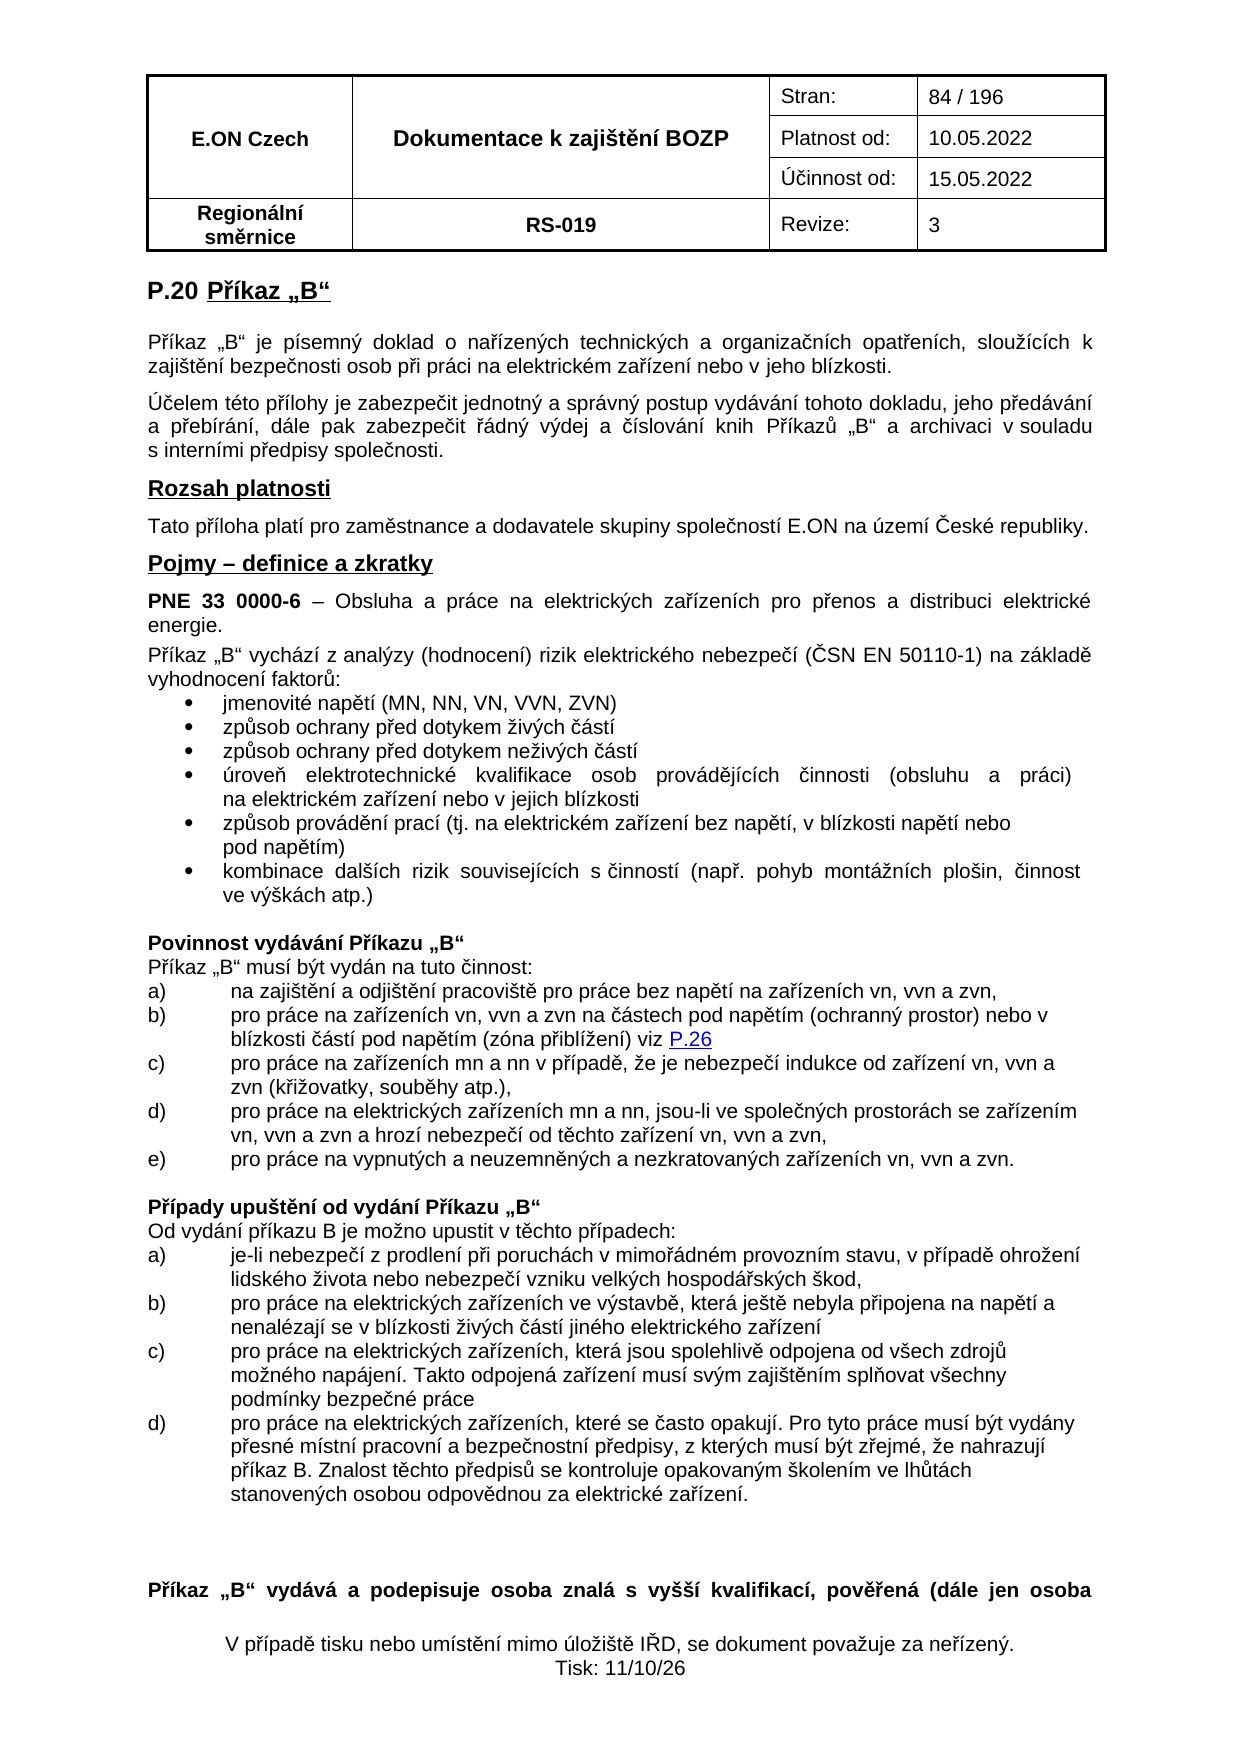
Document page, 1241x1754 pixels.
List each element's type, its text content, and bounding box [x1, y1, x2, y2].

text c) pro práce na elektrických zařízeních, která jsou spolehlivě odpojena od všech zdrojů možného napájení. Takto odpojená zařízení musí svým zajištěním splňovat všechny podmínky bezpečné práce [148, 1338, 1092, 1410]
text Tato příloha platí pro zaměstnance a dodavatele skupiny společností E.ON na území České republiky. [148, 513, 1092, 537]
text e) pro práce na vypnutých a neuzemněných a nezkratovaných zařízeních vn, vvn a zvn. [148, 1147, 1092, 1171]
text Příkaz „B“ vychází z analýzy (hodnocení) rizik elektrického nebezpečí (ČSN EN 50110-1) na základě vyhodnocení faktorů: [148, 643, 1092, 691]
text c) pro práce na zařízeních mn a nn v případě, že je nebezpečí indukce od zařízení vn, vvn a zvn (křižovatky, souběhy atp.), [148, 1051, 1092, 1099]
text PNE 33 0000-6 – Obsluha a práce na elektrických zařízeních pro přenos a distribuci elektrické energie. [148, 589, 1092, 637]
text Příkaz „B“ je písemný doklad o nařízených technických a organizačních opatřeních, sloužících k zajištění bezpečnosti osob při práci na elektrickém zařízení nebo v jeho blízkosti. [148, 330, 1092, 378]
text a) na zajištění a odjištění pracoviště pro práce bez napětí na zařízeních vn, vvn a zvn, [148, 979, 1092, 1003]
list způsob ochrany před dotykem živých částí [185, 715, 1092, 739]
text pod napětím) [223, 835, 1092, 859]
list kombinace dalších rizik souvisejících s činností (např. pohyb montážních plošin, činnost ve výškách atp.) [185, 859, 1092, 907]
list jmenovité napětí (MN, NN, VN, VVN, ZVN) [185, 691, 1092, 715]
list úroveň elektrotechnické kvalifikace osob provádějících činnosti (obsluhu a práci) na elektrickém zařízení nebo v jejich blízkosti [185, 763, 1092, 811]
text Povinnost vydávání Příkazu „B“ [148, 931, 1092, 955]
title Pojmy – definice a zkratky [148, 550, 1092, 576]
text b) pro práce na elektrických zařízeních ve výstavbě, která ještě nebyla připojena na napětí a nenalézají se v blízkosti živých částí jiného elektrického zařízení [148, 1291, 1092, 1338]
text Případy upuštění od vydání Příkazu „B“ [148, 1195, 1092, 1219]
text a) je-li nebezpečí z prodlení při poruchách v mimořádném provozním stavu, v případě ohrožení lidského života nebo nebezpečí vzniku velkých hospodářských škod, [148, 1243, 1092, 1291]
text d) pro práce na elektrických zařízeních, které se často opakují. Pro tyto práce musí být vydány přesné místní pracovní a bezpečnostní předpisy, z kterých musí být zřejmé, že nahrazují příkaz B. Znalost těchto předpisů se kontroluje opakovaným školením ve lhůtách stanovených osobou odpovědnou za elektrické zařízení. [148, 1410, 1092, 1506]
text Příkaz „B“ musí být vydán na tuto činnost: [148, 955, 1092, 979]
text b) pro práce na zařízeních vn, vvn a zvn na částech pod napětím (ochranný prostor) nebo v blízkosti částí pod napětím (zóna přiblížení) viz P.26 [148, 1003, 1092, 1051]
list způsob ochrany před dotykem neživých částí [185, 739, 1092, 763]
text d) pro práce na elektrických zařízeních mn a nn, jsou-li ve společných prostorách se zařízením vn, vvn a zvn a hrozí nebezpečí od těchto zařízení vn, vvn a zvn, [148, 1099, 1092, 1147]
text Účelem této přílohy je zabezpečit jednotný a správný postup vydávání tohoto dokladu, jeho předávání a přebírání, dále pak zabezpečit řádný výdej a číslování knih Příkazů „B“ a archivaci v souladu s interními předpisy společnosti. [148, 390, 1092, 462]
text Příkaz „B“ [147, 276, 1092, 305]
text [148, 1578, 1092, 1602]
title Rozsah platnosti [148, 475, 1092, 501]
text Od vydání příkazu B je možno upustit v těchto případech: [148, 1219, 1092, 1243]
list způsob provádění prací (tj. na elektrickém zařízení bez napětí, v blízkosti napětí nebo [185, 811, 1092, 835]
